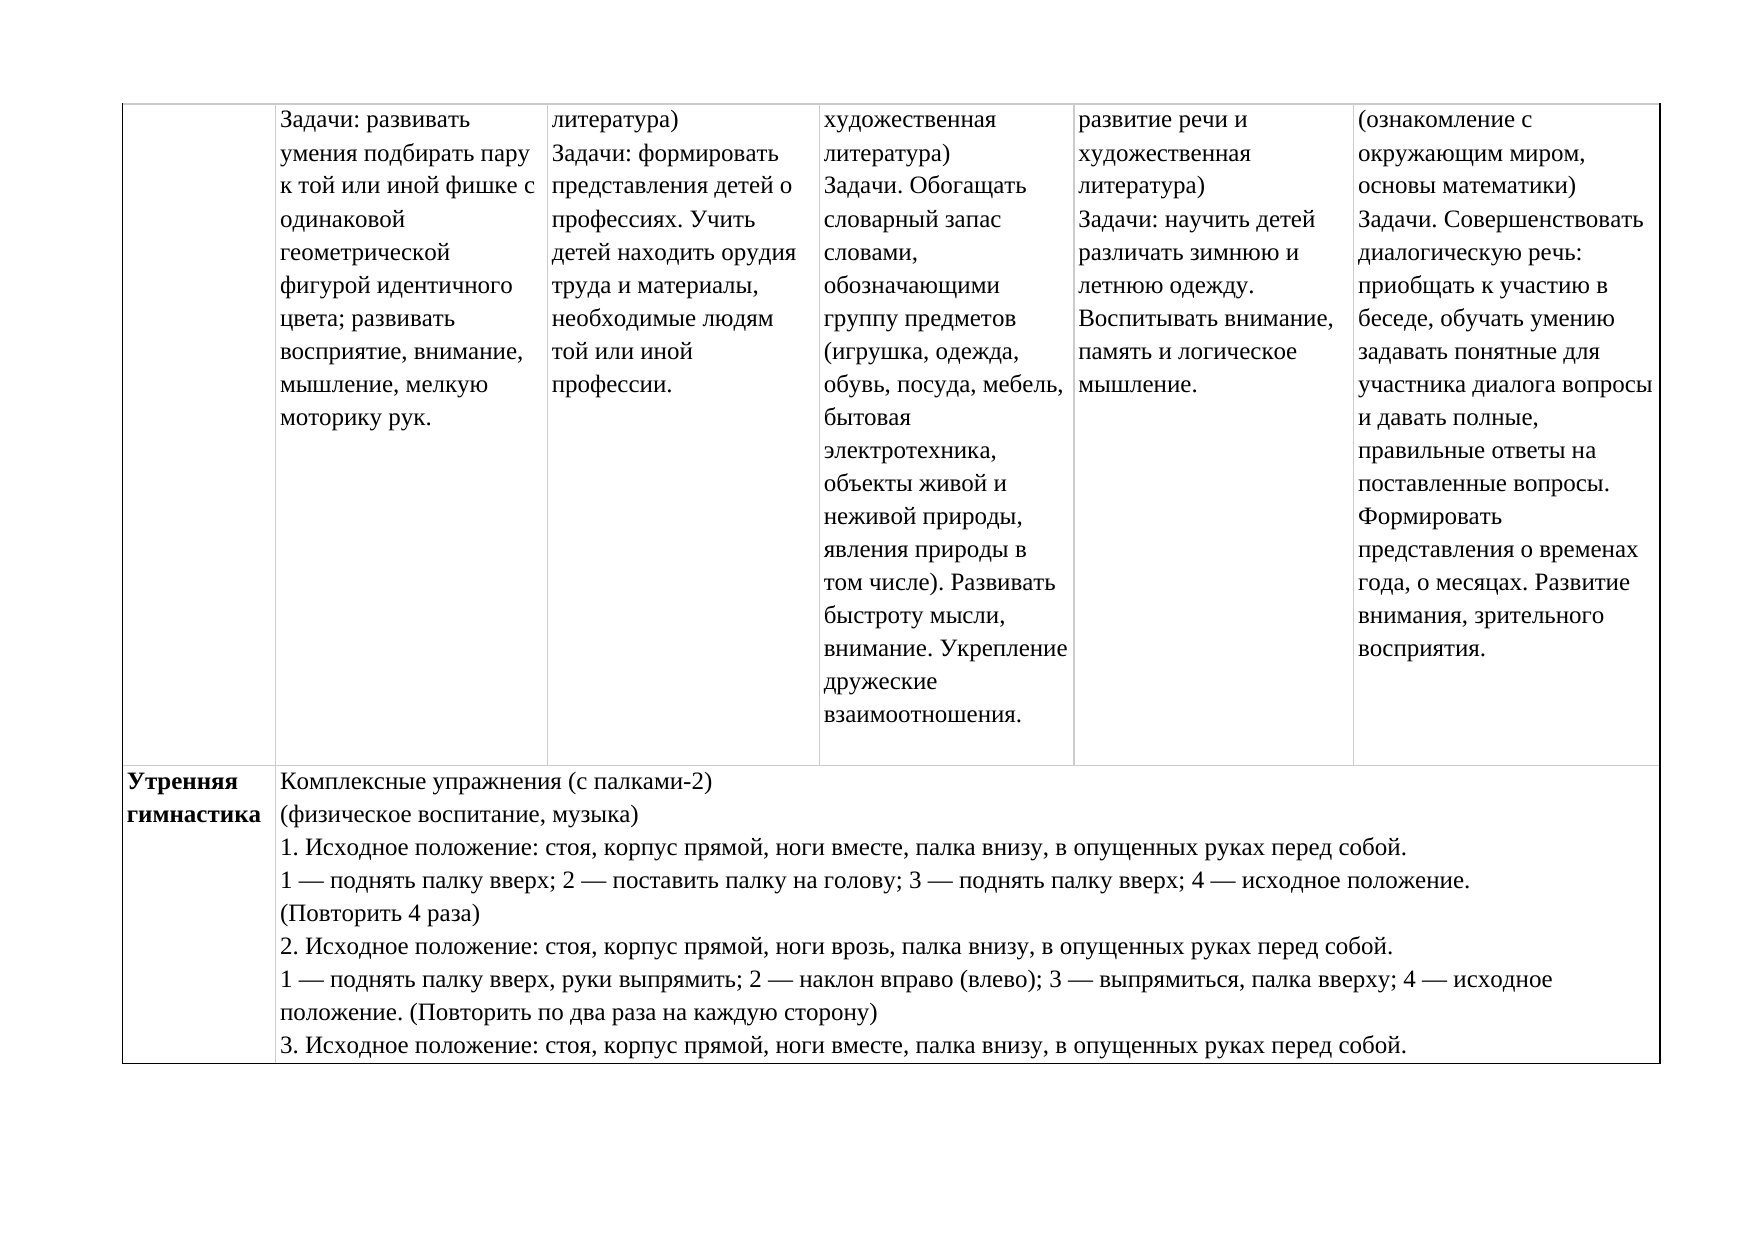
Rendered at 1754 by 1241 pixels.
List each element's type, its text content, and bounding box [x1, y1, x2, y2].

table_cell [1075, 105, 1353, 765]
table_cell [548, 105, 819, 765]
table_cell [276, 105, 547, 765]
table_cell Утренняя гимнастика [123, 766, 275, 1063]
table_cell [123, 105, 275, 765]
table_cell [276, 766, 1659, 1063]
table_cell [1354, 105, 1659, 765]
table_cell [820, 105, 1073, 765]
